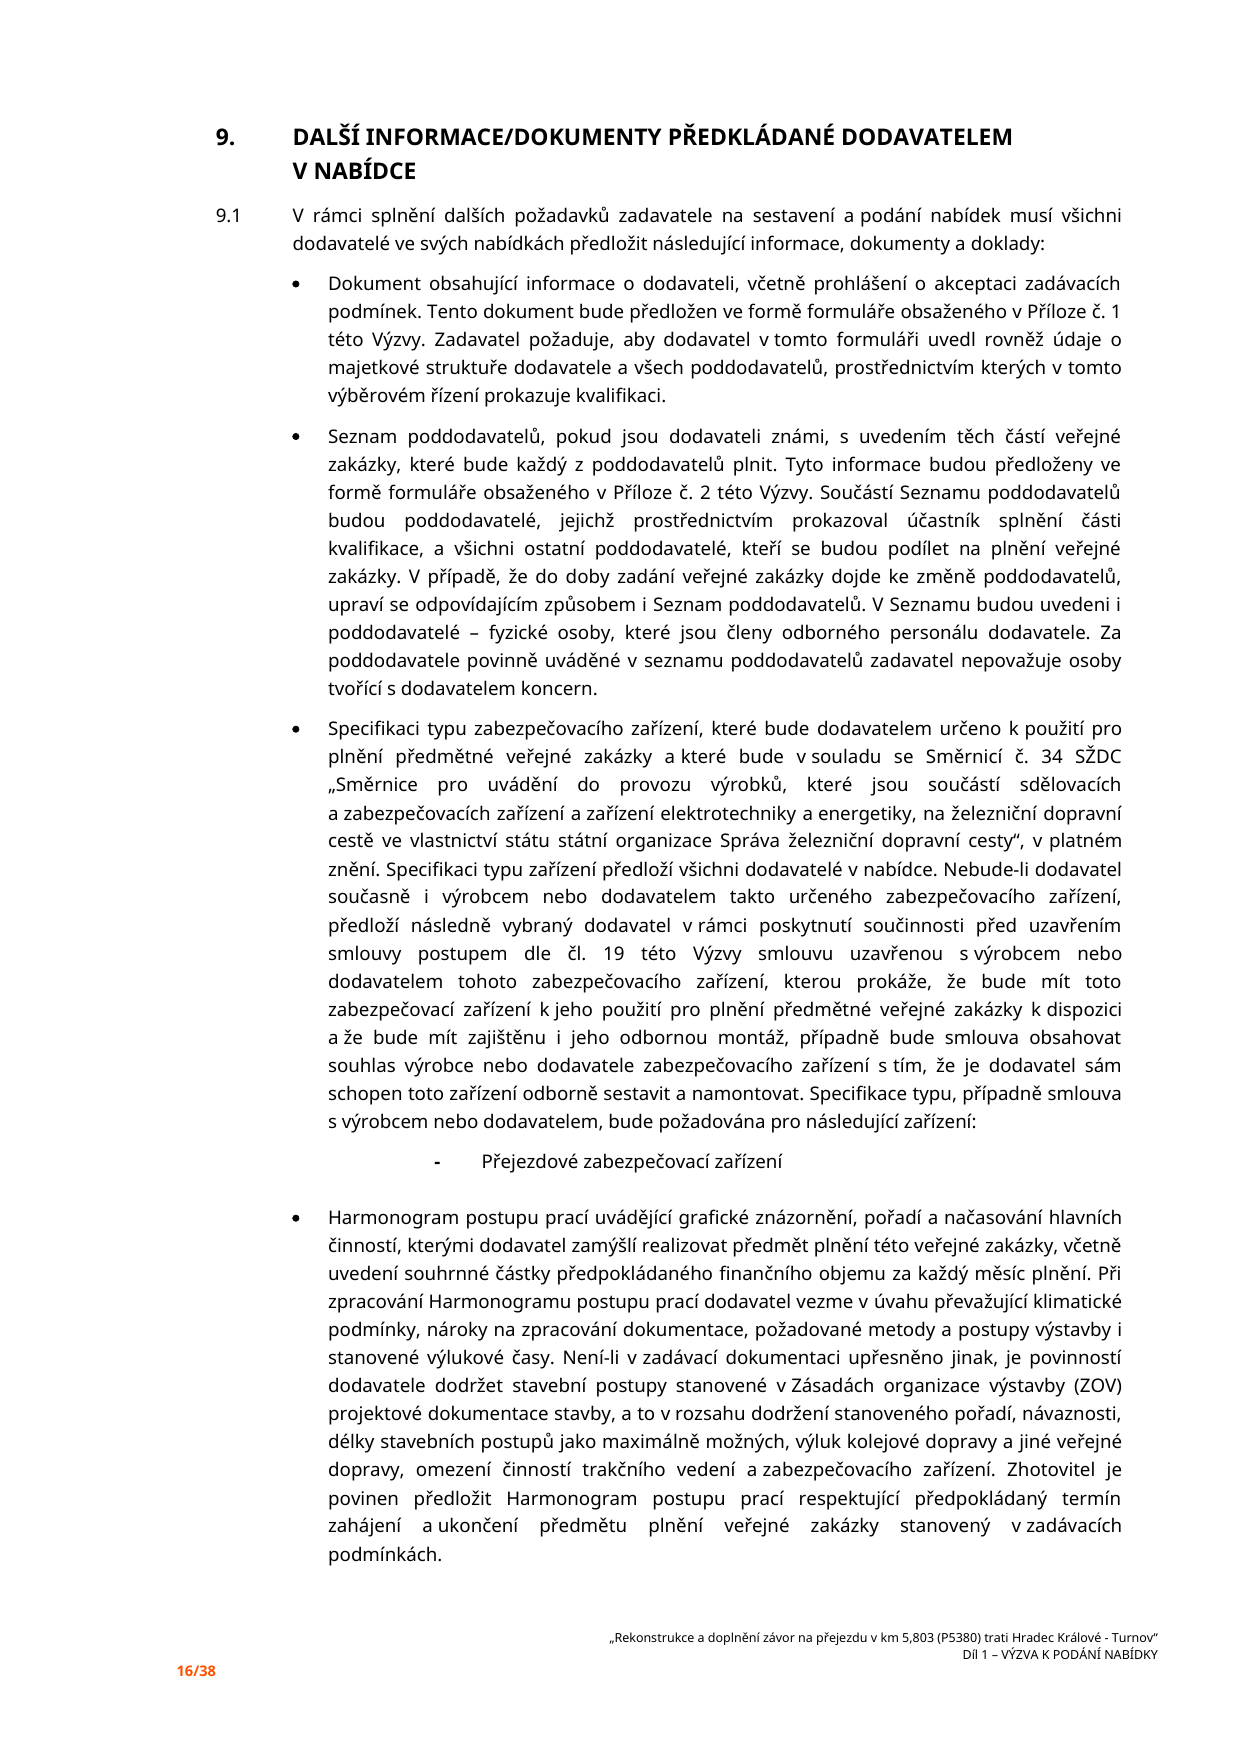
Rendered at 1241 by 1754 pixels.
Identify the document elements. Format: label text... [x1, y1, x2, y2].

text Specifikaci typu zabezpečovacího zařízení, které bude dodavatelem určeno k použití pro plnění předmětné veřejné zakázky a které bude v souladu se Směrnicí č. 34 SŽDC „Směrnice pro uvádění do provozu výrobků, které jsou součástí sdělovacích a zabezpečovacích zařízení a zařízení elektrotechniky a energetiky, na železniční dopravní cestě ve vlastnictví státu státní organizace Správa železniční dopravní cesty“, v platném znění. Specifikaci typu zařízení předloží všichni dodavatelé v nabídce. Nebude-li dodavatel současně i výrobcem nebo dodavatelem takto určeného zabezpečovacího zařízení, předloží následně vybraný dodavatel v rámci poskytnutí součinnosti před uzavřením smlouvy postupem dle čl. 19 této Výzvy smlouvu uzavřenou s výrobcem nebo dodavatelem tohoto zabezpečovacího zařízení, kterou prokáže, že bude mít toto zabezpečovací zařízení k jeho použití pro plnění předmětné veřejné zakázky k dispozici a že bude mít zajištěnu i jeho odbornou montáž, případně bude smlouva obsahovat souhlas výrobce nebo dodavatele zabezpečovacího zařízení s tím, že je dodavatel sám schopen toto zařízení odborně sestavit a namontovat. Specifikace typu, případně smlouva s výrobcem nebo dodavatelem, bude požadována pro následující zařízení: [292, 716, 1122, 1133]
text DALŠÍ INFORMACE/DOKUMENTY PŘEDKLÁDANÉ DODAVATELEM V NABÍDCE [216, 121, 1122, 186]
text Seznam poddodavatelů, pokud jsou dodavateli známi, s uvedením těch částí veřejné zakázky, které bude každý z poddodavatelů plnit. Tyto informace budou předloženy ve formě formuláře obsaženého v Příloze č. 2 této Výzvy. Součástí Seznamu poddodavatelů budou poddodavatelé, jejichž prostřednictvím prokazoval účastník splnění části kvalifikace, a všichni ostatní poddodavatelé, kteří se budou podílet na plnění veřejné zakázky. V případě, že do doby zadání veřejné zakázky dojde ke změně poddodavatelů, upraví se odpovídajícím způsobem i Seznam poddodavatelů. V Seznamu budou uvedeni i poddodavatelé – fyzické osoby, které jsou členy odborného personálu dodavatele. Za poddodavatele povinně uváděné v seznamu poddodavatelů zadavatel nepovažuje osoby tvořící s dodavatelem koncern. [292, 423, 1122, 701]
text Přejezdové zabezpečovací zařízení [434, 1148, 1122, 1174]
text Harmonogram postupu prací uvádějící grafické znázornění, pořadí a načasování hlavních činností, kterými dodavatel zamýšlí realizovat předmět plnění této veřejné zakázky, včetně uvedení souhrnné částky předpokládaného finančního objemu za každý měsíc plnění. Při zpracování Harmonogramu postupu prací dodavatel vezme v úvahu převažující klimatické podmínky, nároky na zpracování dokumentace, požadované metody a postupy výstavby i stanovené výlukové časy. Není-li v zadávací dokumentaci upřesněno jinak, je povinností dodavatele dodržet stavební postupy stanovené v Zásadách organizace výstavby (ZOV) projektové dokumentace stavby, a to v rozsahu dodržení stanoveného pořadí, návaznosti, délky stavebních postupů jako maximálně možných, výluk kolejové dopravy a jiné veřejné dopravy, omezení činností trakčního vedení a zabezpečovacího zařízení. Zhotovitel je povinen předložit Harmonogram postupu prací respektující předpokládaný termín zahájení a ukončení předmětu plnění veřejné zakázky stanovený v zadávacích podmínkách. [292, 1204, 1122, 1566]
text Dokument obsahující informace o dodavateli, včetně prohlášení o akceptaci zadávacích podmínek. Tento dokument bude předložen ve formě formuláře obsaženého v Příloze č. 1 této Výzvy. Zadavatel požaduje, aby dodavatel v tomto formuláři uvedl rovněž údaje o majetkové struktuře dodavatele a všech poddodavatelů, prostřednictvím kterých v tomto výběrovém řízení prokazuje kvalifikaci. [292, 270, 1122, 408]
text V rámci splnění dalších požadavků zadavatele na sestavení a podání nabídek musí všichni dodavatelé ve svých nabídkách předložit následující informace, dokumenty a doklady: [216, 202, 1122, 255]
